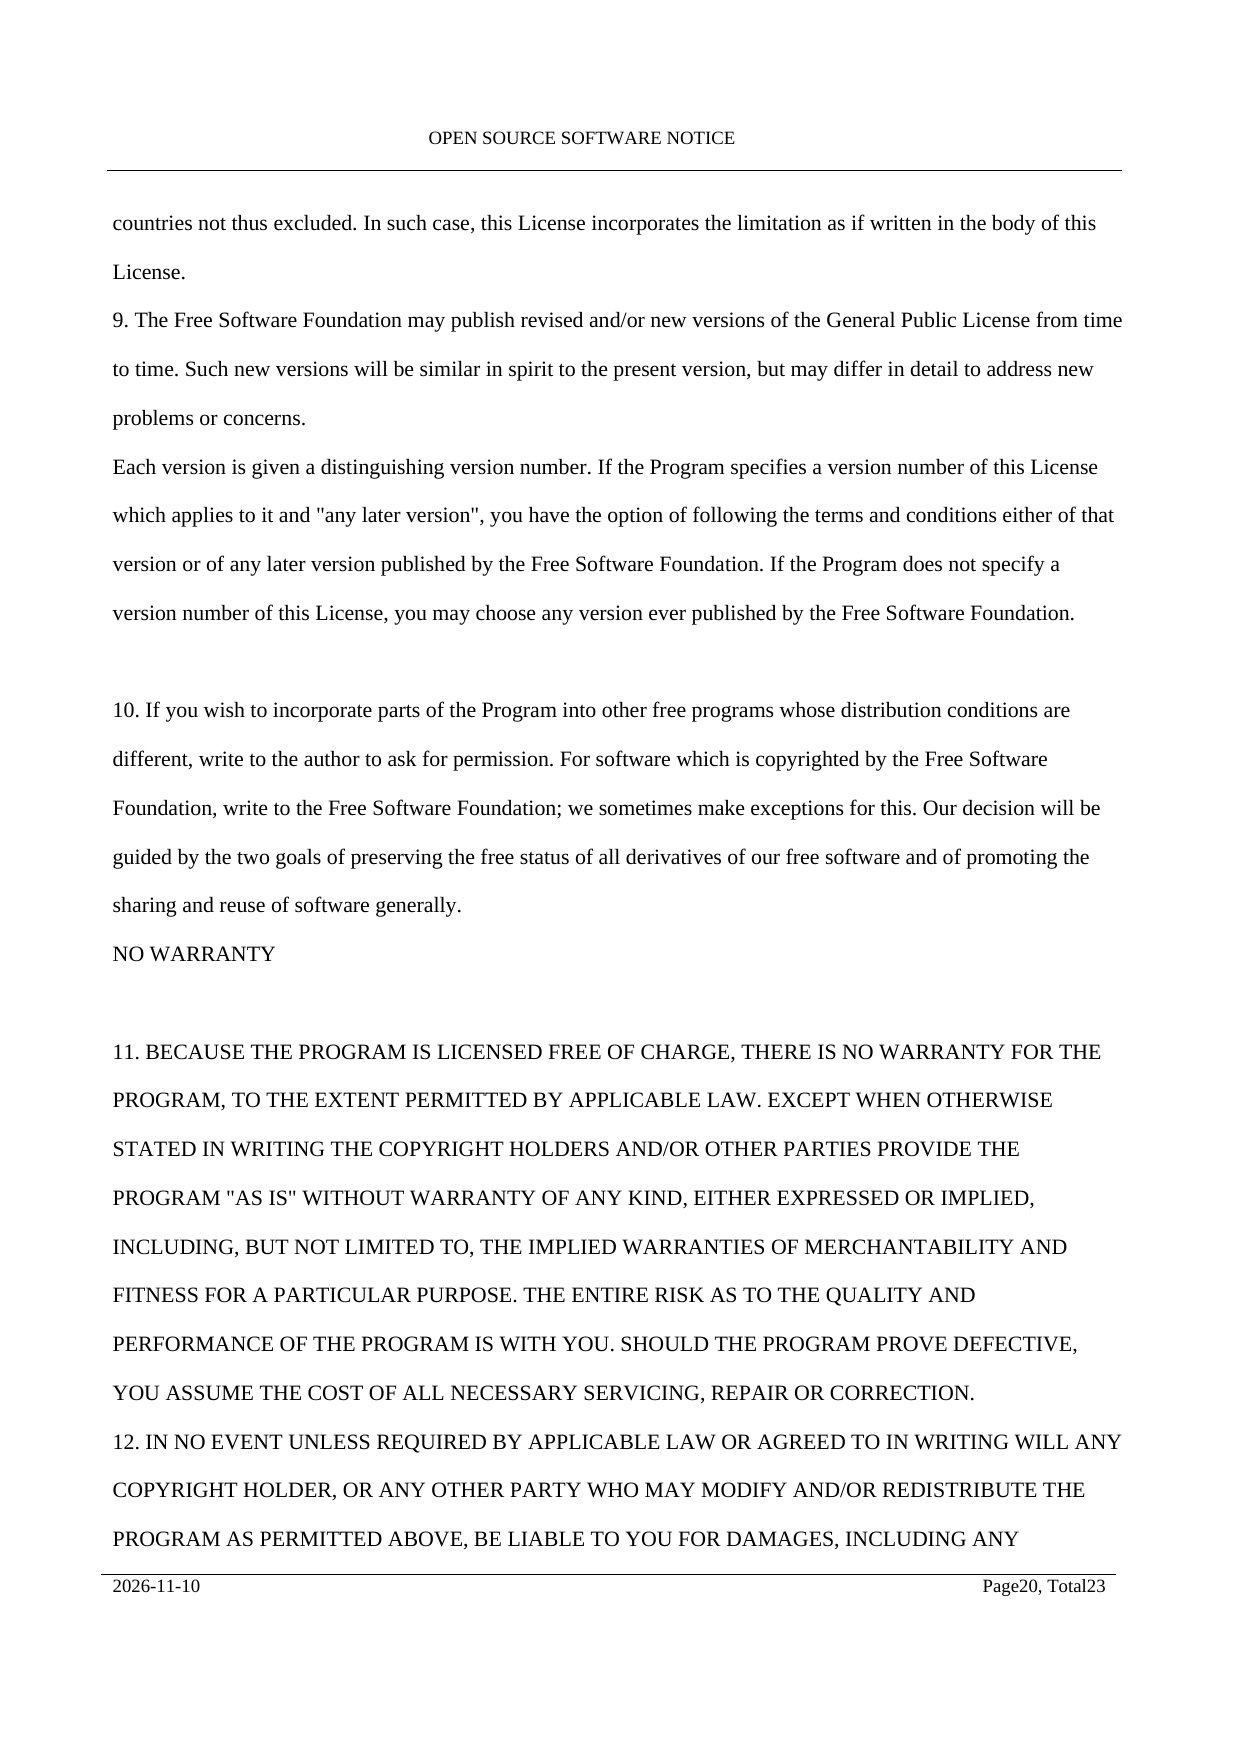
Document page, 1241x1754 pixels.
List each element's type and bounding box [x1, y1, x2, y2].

text [112, 206, 1128, 1555]
